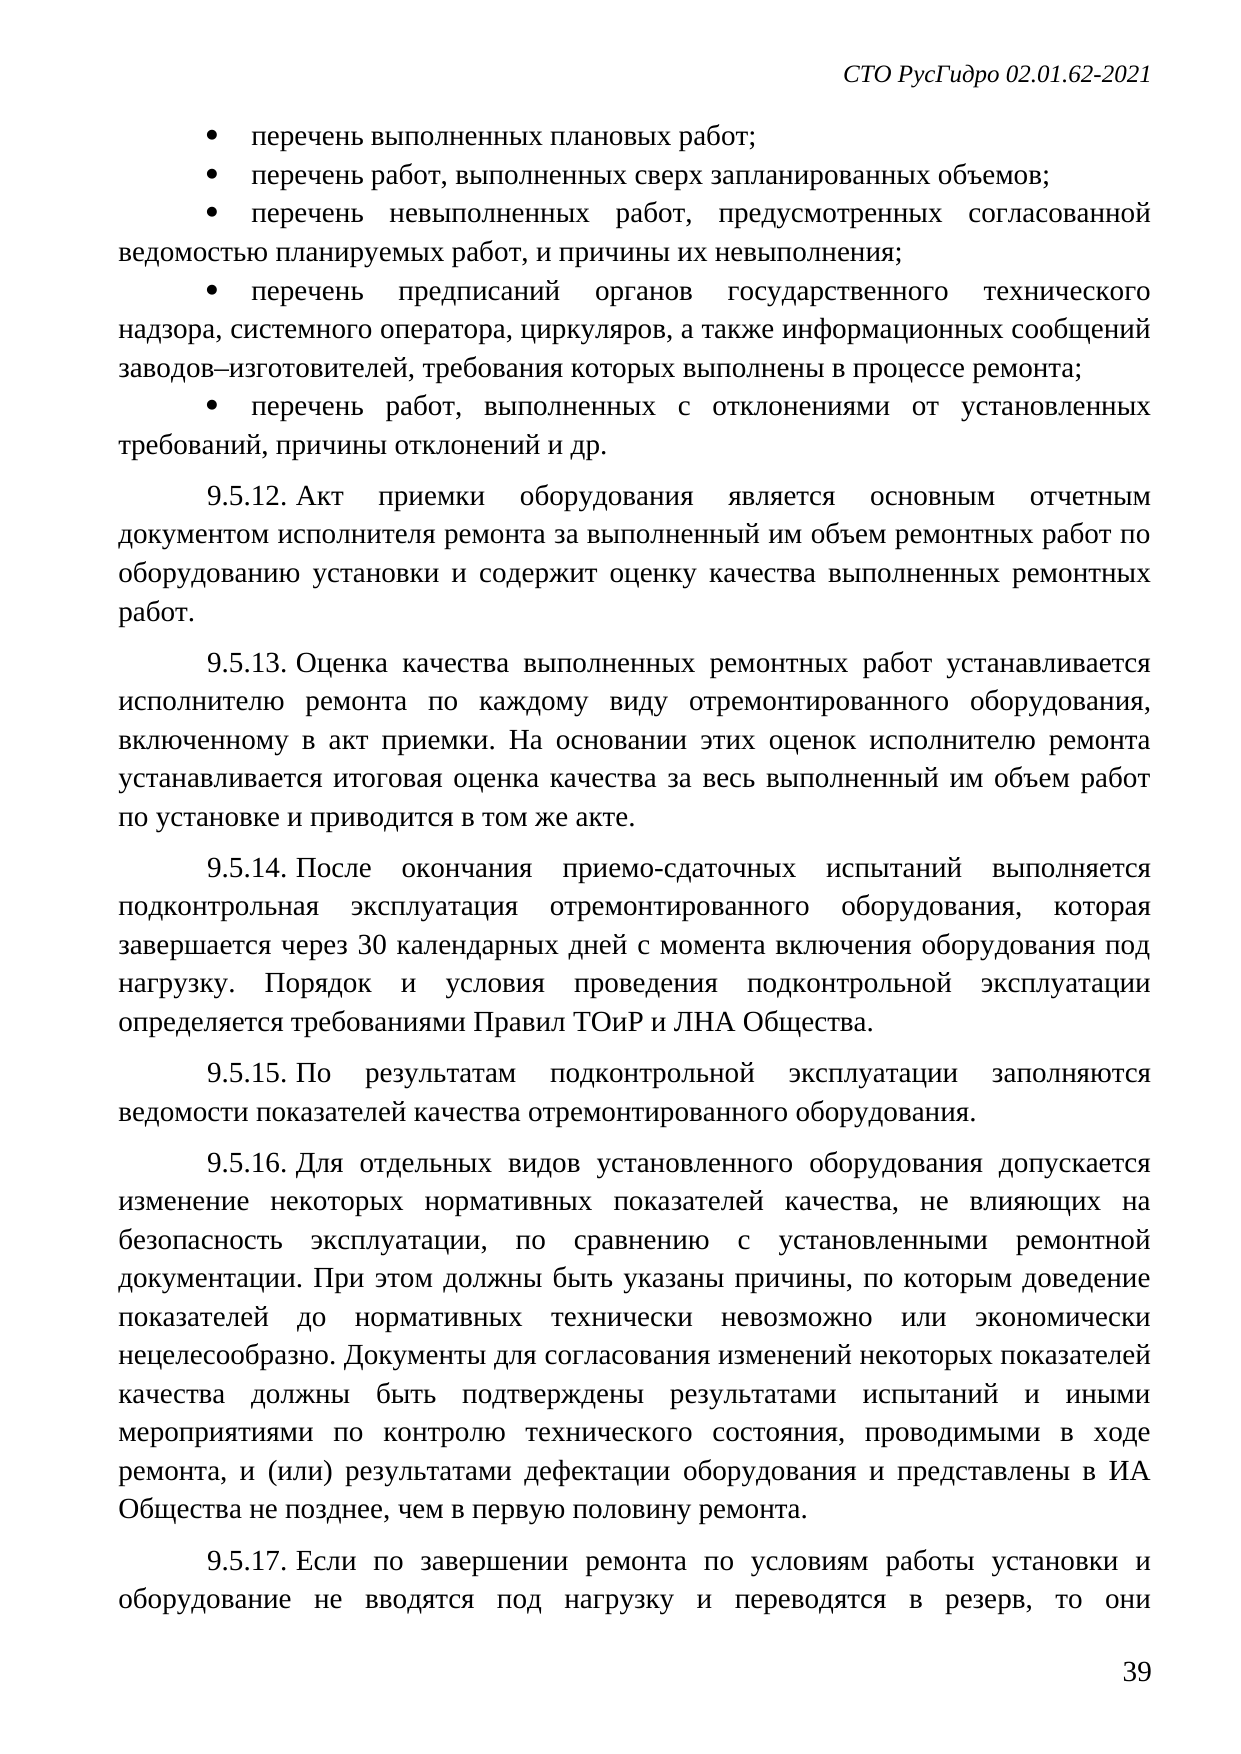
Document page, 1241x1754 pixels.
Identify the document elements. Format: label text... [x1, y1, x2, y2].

list перечень работ, выполненных сверх запланированных объемов; [118, 157, 1152, 191]
list Для отдельных видов установленного оборудования допускается изменение некоторых нормативных показателей качества, не влияющих на безопасность эксплуатации, по сравнению с установленными ремонтной документации. При этом должны быть указаны причины, по которым доведение показателей до нормативных технически невозможно или экономически нецелесообразно. Документы для согласования изменений некоторых показателей качества должны быть подтверждены результатами испытаний и иными мероприятиями по контролю технического состояния, проводимыми в ходе ремонта, и (или) результатами дефектации оборудования и представлены в ИА Общества не позднее, чем в первую половину ремонта. [118, 1145, 1152, 1525]
list перечень выполненных плановых работ; [118, 118, 1152, 152]
list Акт приемки оборудования является основным отчетным документом исполнителя ремонта за выполненный им объем ремонтных работ по оборудованию установки и содержит оценку качества выполненных ремонтных работ. [118, 478, 1152, 627]
list После окончания приемо-сдаточных испытаний выполняется подконтрольная эксплуатация отремонтированного оборудования, которая завершается через 30 календарных дней с момента включения оборудования под нагрузку. Порядок и условия проведения подконтрольной эксплуатации определяется требованиями Правил ТОиР и ЛНА Общества. [118, 850, 1152, 1038]
list Оценка качества выполненных ремонтных работ устанавливается исполнителю ремонта по каждому виду отремонтированного оборудования, включенному в акт приемки. На основании этих оценок исполнителю ремонта устанавливается итоговая оценка качества за весь выполненный им объем работ по установке и приводится в том же акте. [118, 645, 1152, 832]
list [118, 1543, 1152, 1615]
list перечень предписаний органов государственного технического надзора, системного оператора, циркуляров, а также информационных сообщений заводов–изготовителей, требования которых выполнены в процессе ремонта; [118, 273, 1152, 383]
list перечень работ, выполненных с отклонениями от установленных требований, причины отклонений и др. [118, 388, 1152, 461]
list перечень невыполненных работ, предусмотренных согласованной ведомостью планируемых работ, и причины их невыполнения; [118, 196, 1152, 268]
list По результатам подконтрольной эксплуатации заполняются ведомости показателей качества отремонтированного оборудования. [118, 1055, 1152, 1127]
